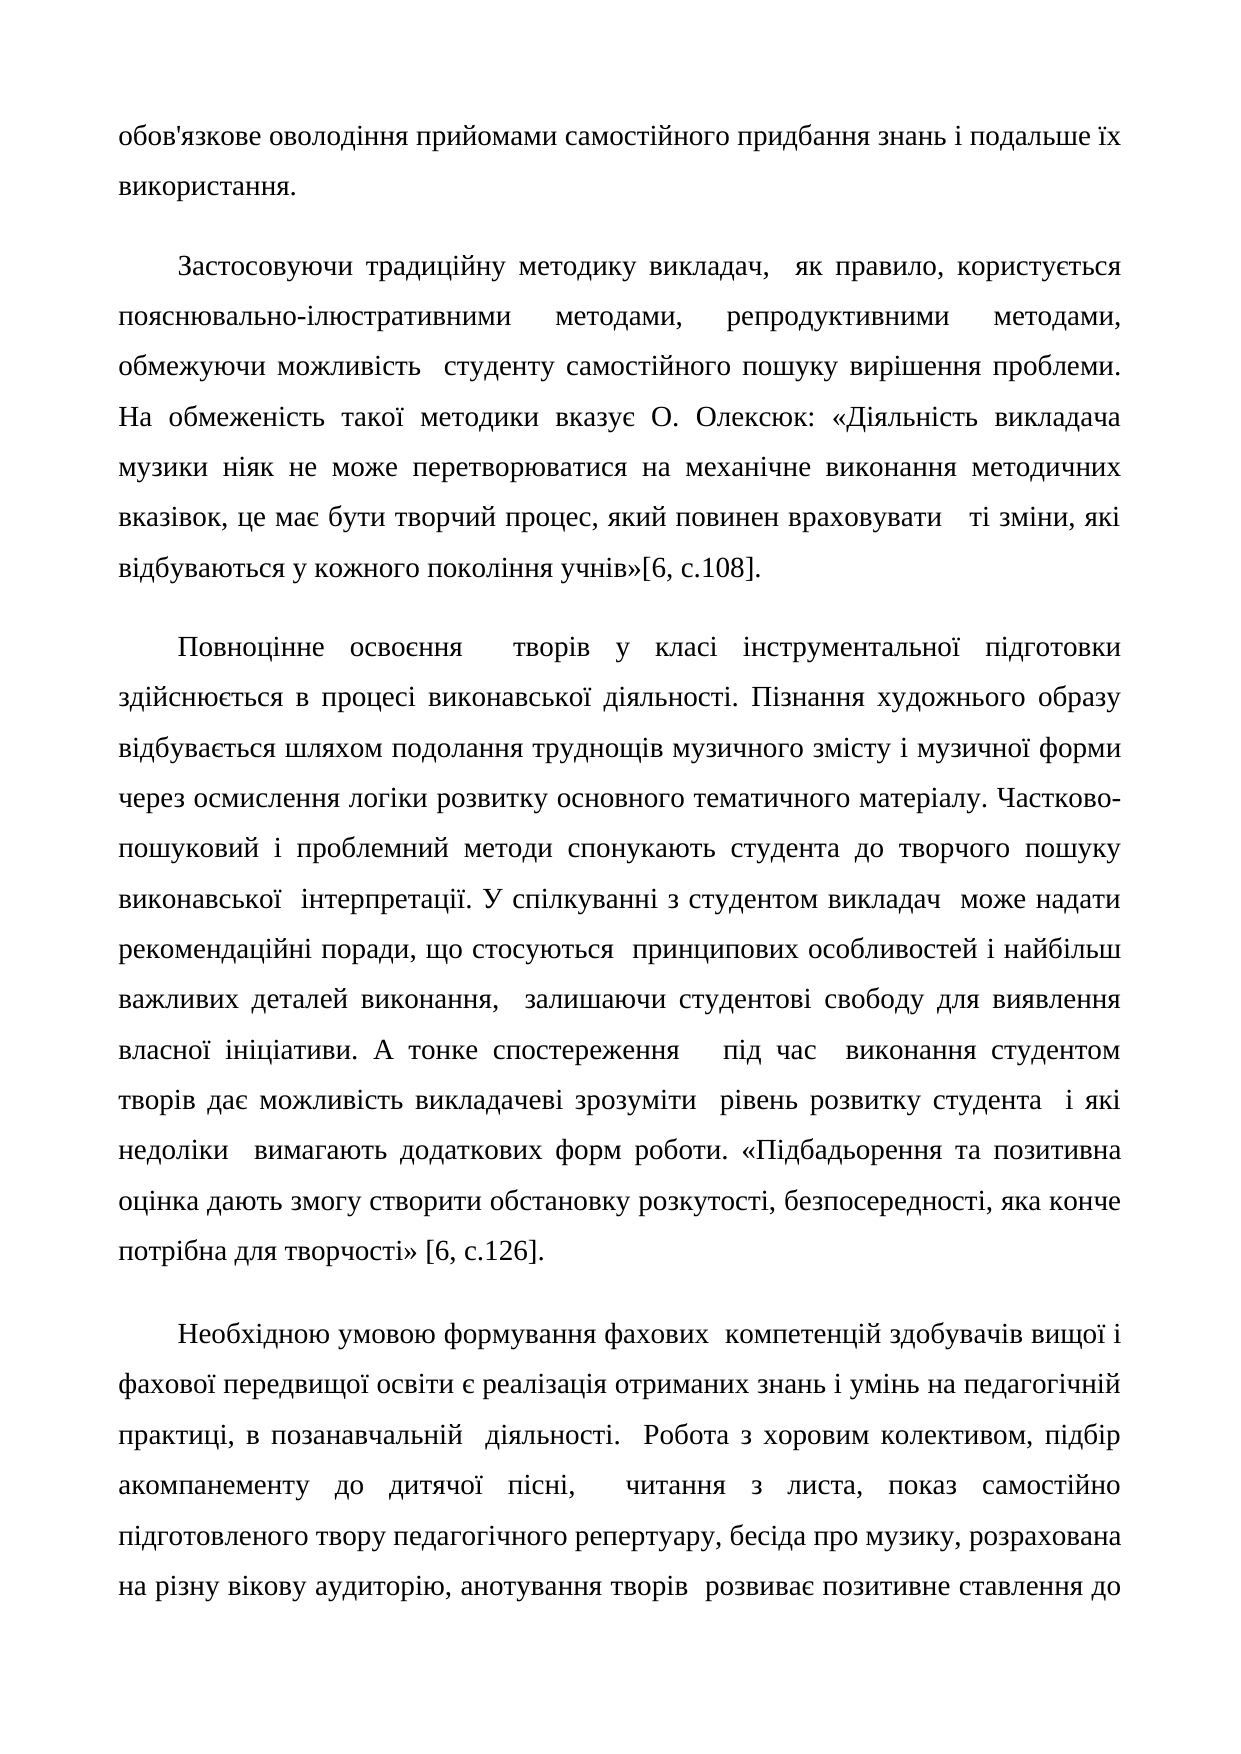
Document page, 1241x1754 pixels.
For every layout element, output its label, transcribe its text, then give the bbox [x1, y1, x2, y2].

text Застосовуючи традиційну методику викладач, як правило, користується пояснювально-ілюстративними методами, репродуктивними методами, обмежуючи можливість студенту самостійного пошуку вирішення проблеми. На обмеженість такої методики вказує О. Олексюк: «Діяльність викладача музики ніяк не може перетворюватися на механічне виконання методичних вказівок, це має бути творчий процес, який повинен враховувати ті зміни, які відбуваються у кожного покоління учнів»[6, с.108]. [118, 248, 1122, 583]
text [118, 118, 1122, 202]
text Повноцінне освоєння творів у класі інструментальної підготовки здійснюється в процесі виконавської діяльності. Пізнання художнього образу відбувається шляхом подолання труднощів музичного змісту і музичної форми через осмислення логіки розвитку основного тематичного матеріалу. Частково-пошуковий і проблемний методи спонукають студента до творчого пошуку виконавської інтерпретації. У спілкуванні з студентом викладач може надати рекомендаційні поради, що стосуються принципових особливостей і найбільш важливих деталей виконання, залишаючи студентові свободу для виявлення власної ініціативи. А тонке спостереження під час виконання студентом творів дає можливість викладачеві зрозуміти рівень розвитку студента і які недоліки вимагають додаткових форм роботи. «Підбадьорення та позитивна оцінка дають змогу створити обстановку розкутості, безпосередності, яка конче потрібна для творчості» [6, с.126]. [118, 629, 1122, 1267]
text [118, 1316, 1122, 1601]
